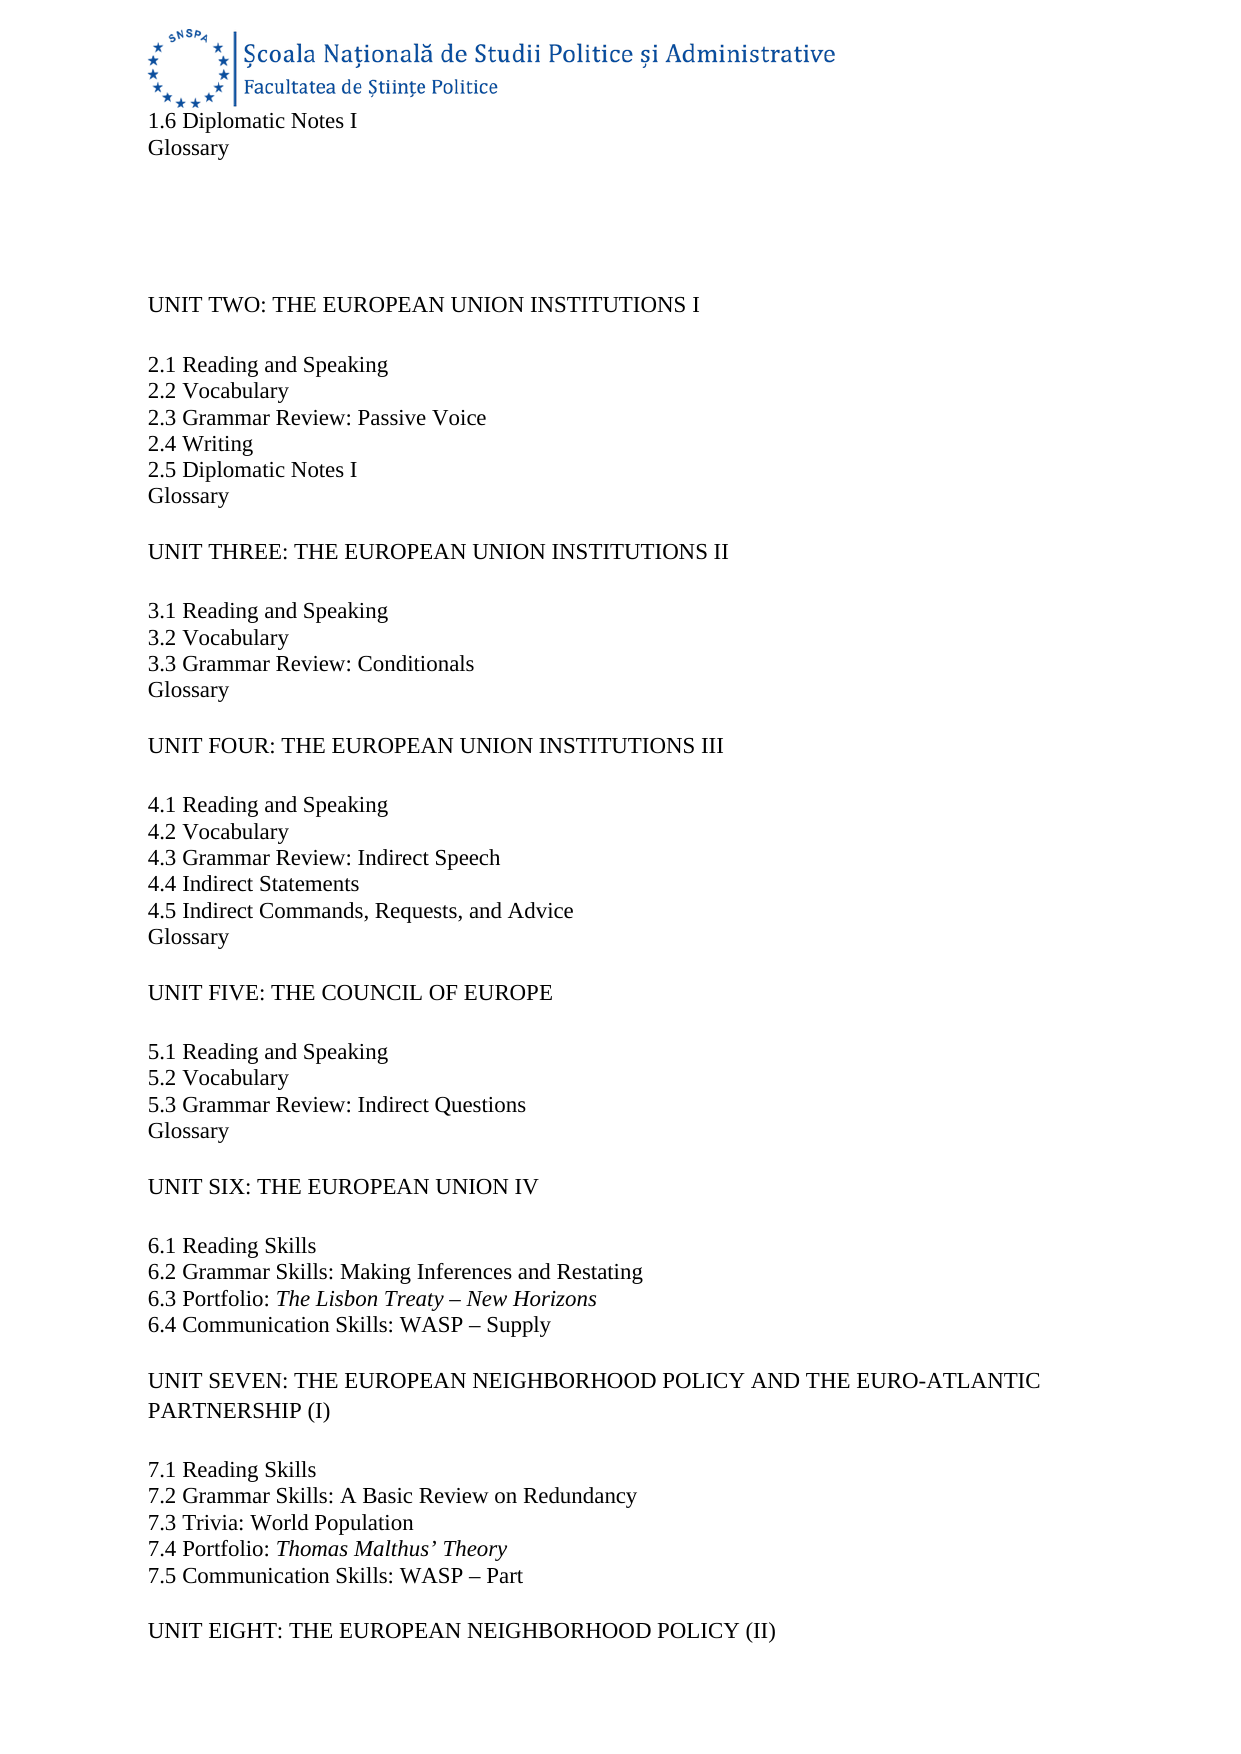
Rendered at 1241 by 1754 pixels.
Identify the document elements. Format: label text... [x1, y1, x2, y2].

text 7.1 Reading Skills 7.2 Grammar Skills: A Basic Review on Redundancy 7.3 Trivia: World Population 7.4 Portfolio: Thomas Malthus’ Theory 7.5 Communication Skills: WASP – Part [148, 1456, 1093, 1588]
text UNIT THREE: THE EUROPEAN UNION INSTITUTIONS II [148, 538, 1093, 564]
text UNIT SIX: THE EUROPEAN UNION IV [148, 1173, 1093, 1199]
picture [147, 29, 835, 108]
text UNIT FIVE: THE COUNCIL OF EUROPE [148, 979, 1093, 1005]
text 4.1 Reading and Speaking 4.2 Vocabulary 4.3 Grammar Review: Indirect Speech 4.4 Indirect Statements 4.5 Indirect Commands, Requests, and Advice Glossary [148, 791, 1093, 949]
text UNIT TWO: THE EUROPEAN UNION INSTITUTIONS I [148, 291, 1093, 318]
text 3.1 Reading and Speaking 3.2 Vocabulary 3.3 Grammar Review: Conditionals Glossary [148, 597, 1093, 703]
text UNIT SEVEN: THE EUROPEAN NEIGHBORHOOD POLICY AND THE EURO-ATLANTIC PARTNERSHIP (I) [148, 1367, 1093, 1423]
text 6.1 Reading Skills 6.2 Grammar Skills: Making Inferences and Restating 6.3 Portfolio: The Lisbon Treaty – New Horizons 6.4 Communication Skills: WASP – Supply [148, 1232, 1093, 1337]
text 2.1 Reading and Speaking 2.2 Vocabulary 2.3 Grammar Review: Passive Voice 2.4 Writing 2.5 Diplomatic Notes I Glossary [148, 351, 1093, 509]
text UNIT EIGHT: THE EUROPEAN NEIGHBORHOOD POLICY (II) [148, 1617, 1093, 1643]
text 5.1 Reading and Speaking 5.2 Vocabulary 5.3 Grammar Review: Indirect Questions Glossary [148, 1038, 1093, 1143]
text UNIT FOUR: THE EUROPEAN UNION INSTITUTIONS III [148, 732, 1093, 758]
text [148, 107, 1093, 160]
